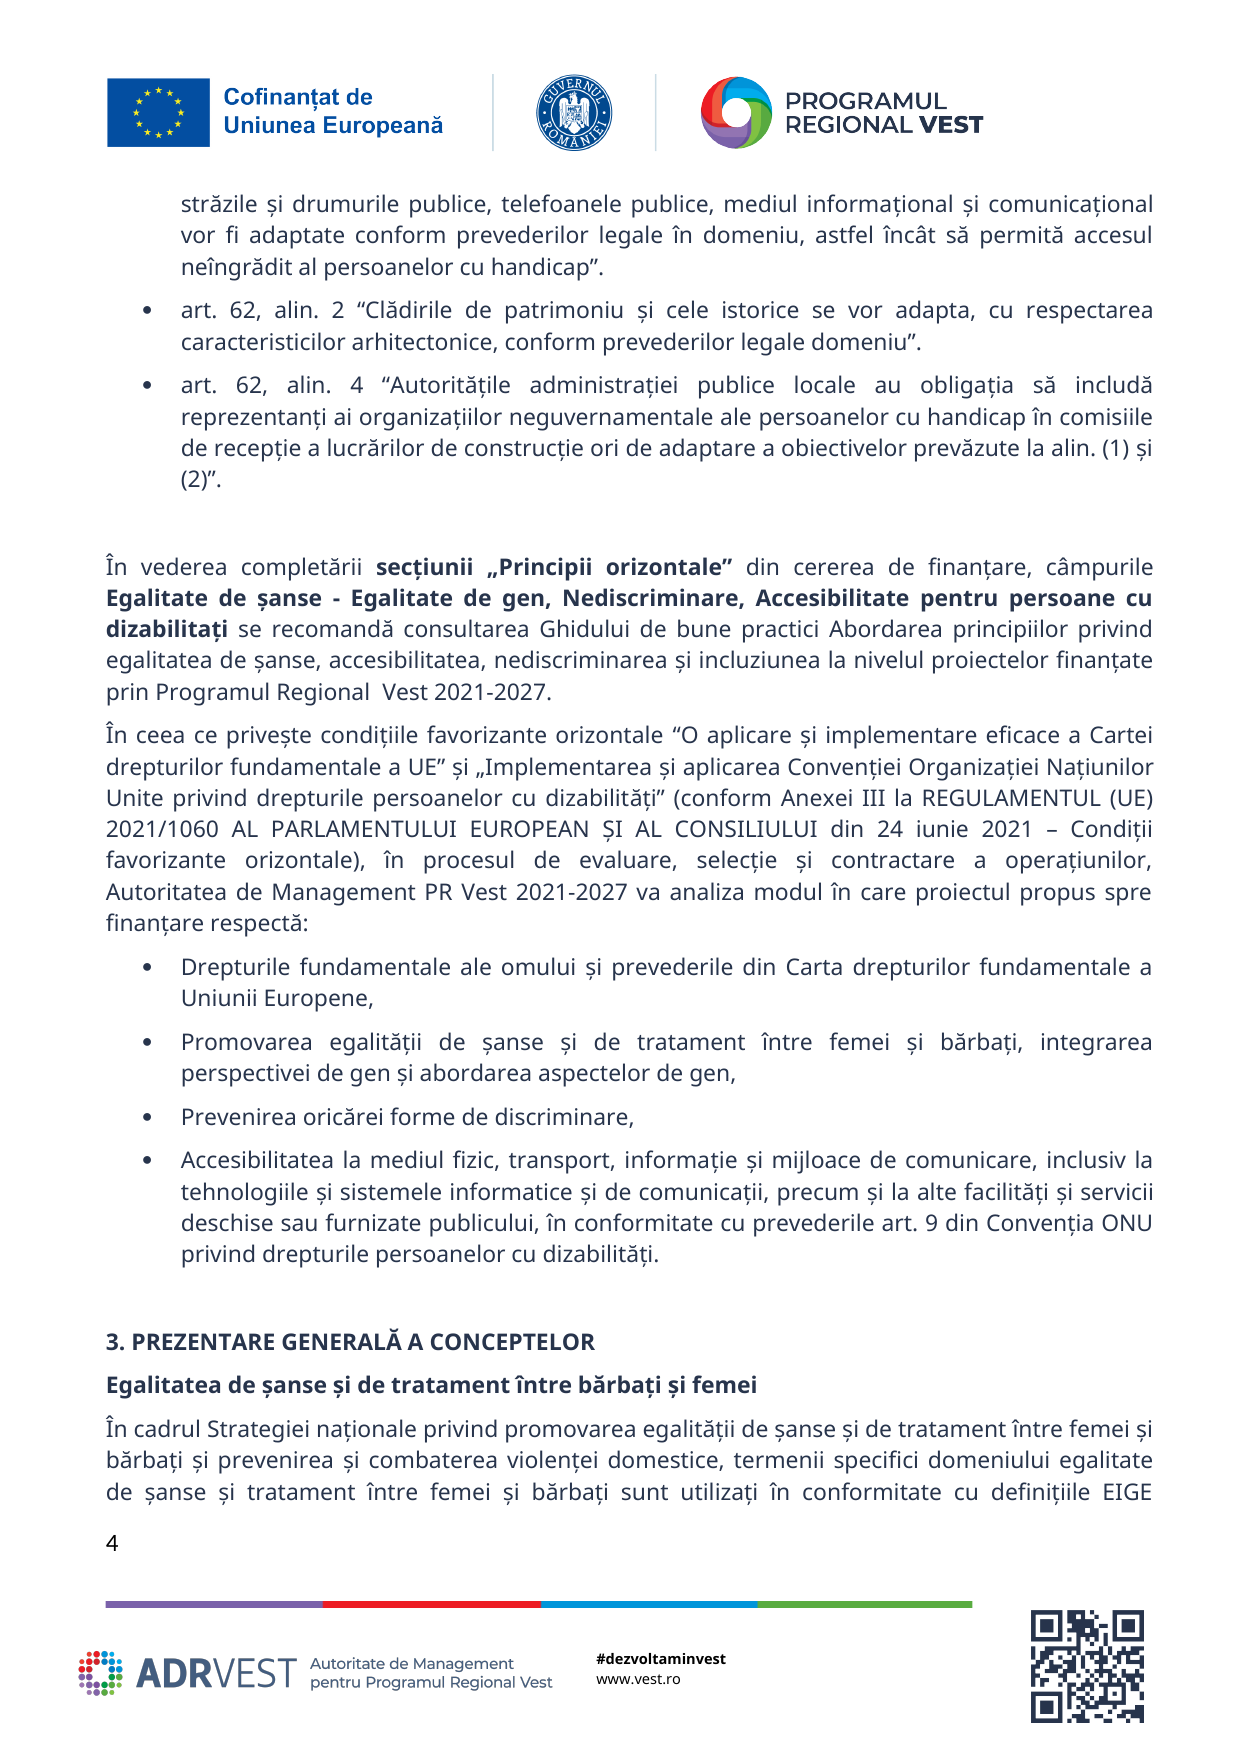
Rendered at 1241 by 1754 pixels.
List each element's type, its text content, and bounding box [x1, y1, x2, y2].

text În ceea ce privește condițiile favorizante orizontale “O aplicare și implementare eficace a Cartei drepturilor fundamentale a UE” și „Implementarea și aplicarea Convenției Organizației Națiunilor Unite privind drepturile persoanelor cu dizabilități” (conform Anexei III la REGULAMENTUL (UE) 2021/1060 AL PARLAMENTULUI EUROPEAN ȘI AL CONSILIULUI din 24 iunie 2021 – Condiții favorizante orizontale), în procesul de evaluare, selecție și contractare a operațiunilor, Autoritatea de Management PR Vest 2021-2027 va analiza modul în care proiectul propus spre finanțare respectă: [106, 719, 1154, 938]
list Drepturile fundamentale ale omului și prevederile din Carta drepturilor fundamentale a Uniunii Europene, [143, 950, 1154, 1013]
list Accesibilitatea la mediul fizic, transport, informaţie şi mijloace de comunicare, inclusiv la tehnologiile şi sistemele informatice şi de comunicaţii, precum şi la alte facilităţi şi servicii deschise sau furnizate publicului, în conformitate cu prevederile art. 9 din Convenția ONU privind drepturile persoanelor cu dizabilități. [143, 1144, 1154, 1269]
picture [69, 1648, 558, 1699]
picture [1022, 1601, 1153, 1732]
list Promovarea egalității de șanse și de tratament între femei și bărbați, integrarea perspectivei de gen și abordarea aspectelor de gen, [143, 1025, 1154, 1088]
text În vederea completării secțiunii „Principii orizontale” din cererea de finanțare, câmpurile Egalitate de șanse - Egalitate de gen, Nediscriminare, Accesibilitate pentru persoane cu dizabilitați se recomandă consultarea Ghidului de bune practici Abordarea principiilor privind egalitatea de șanse, accesibilitatea, nediscriminarea și incluziunea la nivelul proiectelor finanțate prin Programul Regional Vest 2021-2027. [106, 550, 1154, 707]
text Egalitatea de șanse și de tratament între bărbați și femei [106, 1369, 1154, 1400]
list art. 62, alin. 4 “Autorităţile administraţiei publice locale au obligaţia să includă reprezentanţi ai organizaţiilor neguvernamentale ale persoanelor cu handicap în comisiile de recepţie a lucrărilor de construcţie ori de adaptare a obiectivelor prevăzute la alin. (1) şi (2)”. [143, 369, 1154, 494]
text 3. PREZENTARE GENERALĂ A CONCEPTELOR [106, 1325, 1154, 1357]
picture [105, 73, 984, 152]
list art. 62, alin. 2 “Clădirile de patrimoniu şi cele istorice se vor adapta, cu respectarea caracteristicilor arhitectonice, conform prevederilor legale domeniu”. [143, 294, 1154, 357]
list Prevenirea oricărei forme de discriminare, [143, 1100, 1154, 1132]
